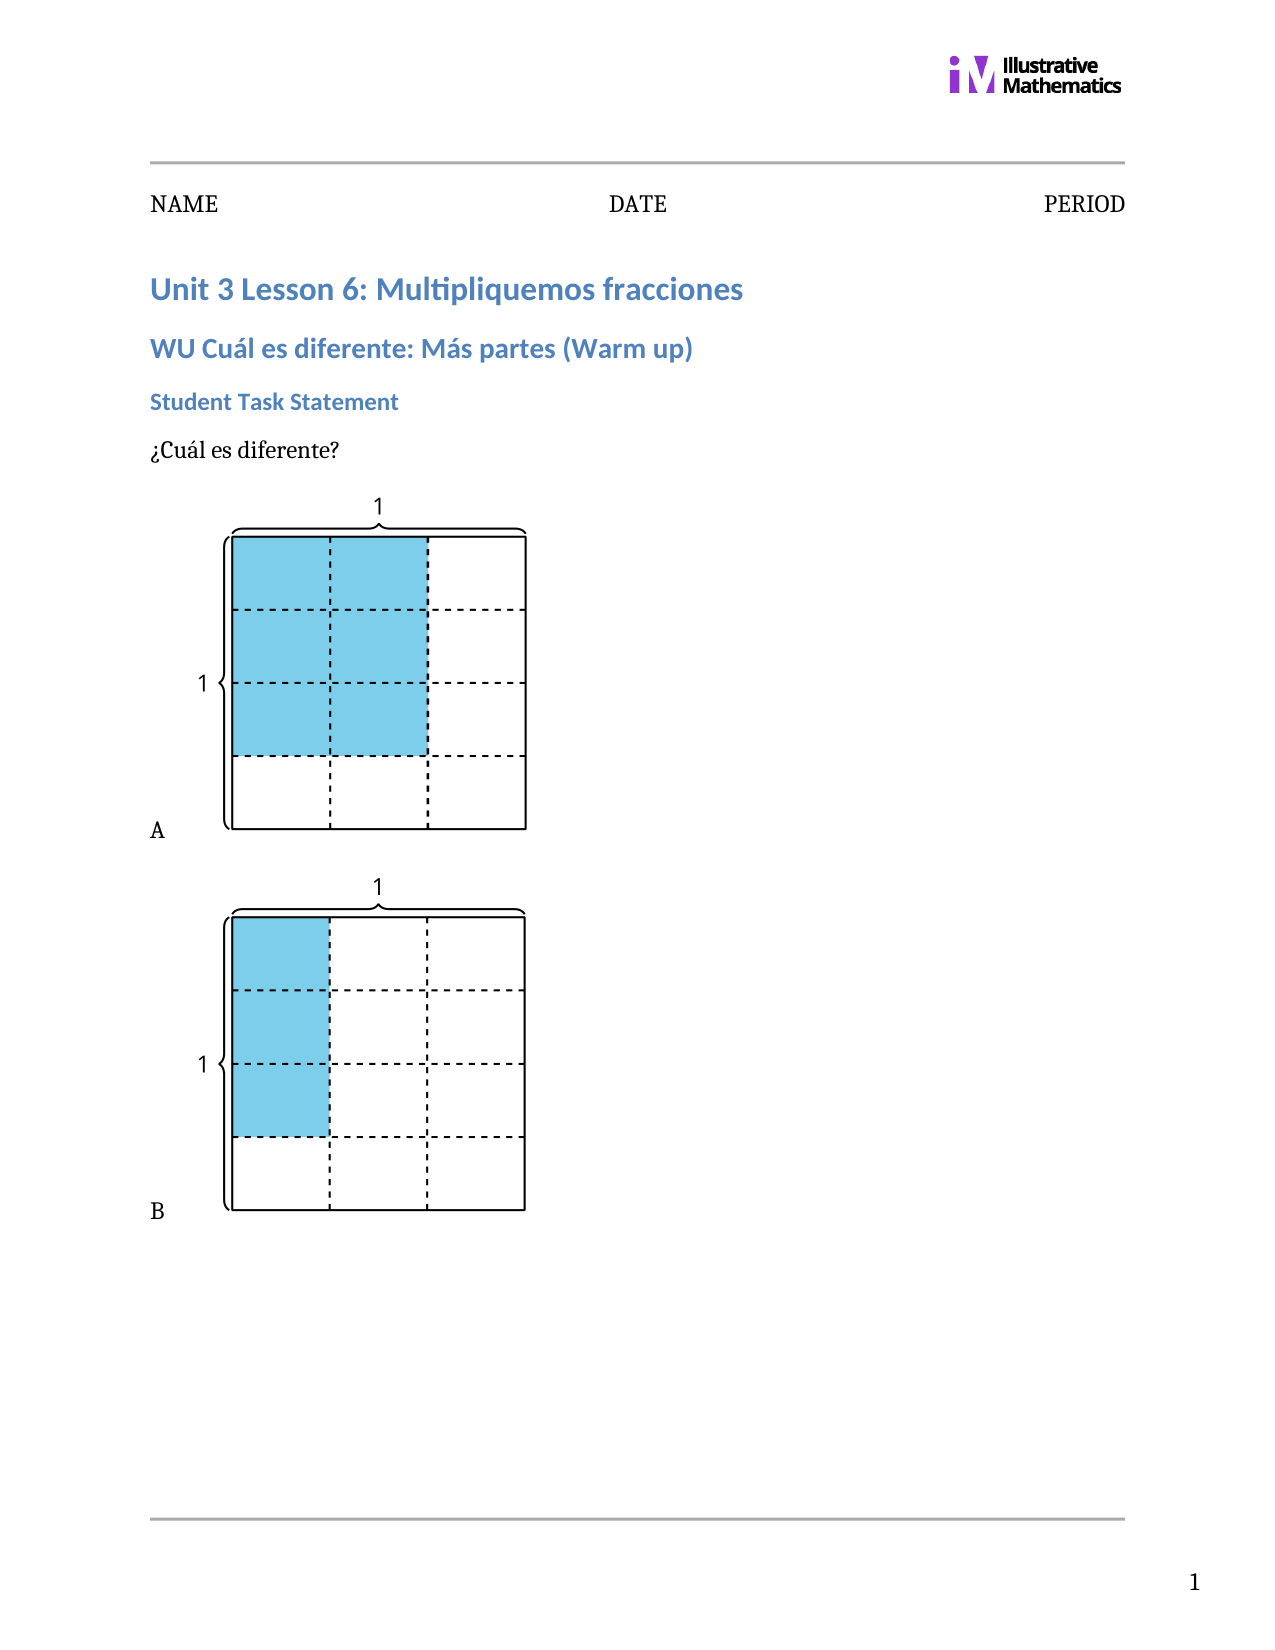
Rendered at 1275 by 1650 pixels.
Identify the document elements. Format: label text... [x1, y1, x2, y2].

text ¿Cuál es diferente? [150, 436, 1125, 464]
picture [949, 55, 1121, 93]
picture [183, 483, 550, 839]
subtitle WU Cuál es diferente: Más partes (Warm up) [150, 330, 1125, 366]
subtitle Student Task Statement [150, 386, 1125, 417]
picture [183, 863, 549, 1220]
subtitle Unit 3 Lesson 6: Multipliquemos fracciones [150, 268, 1125, 309]
